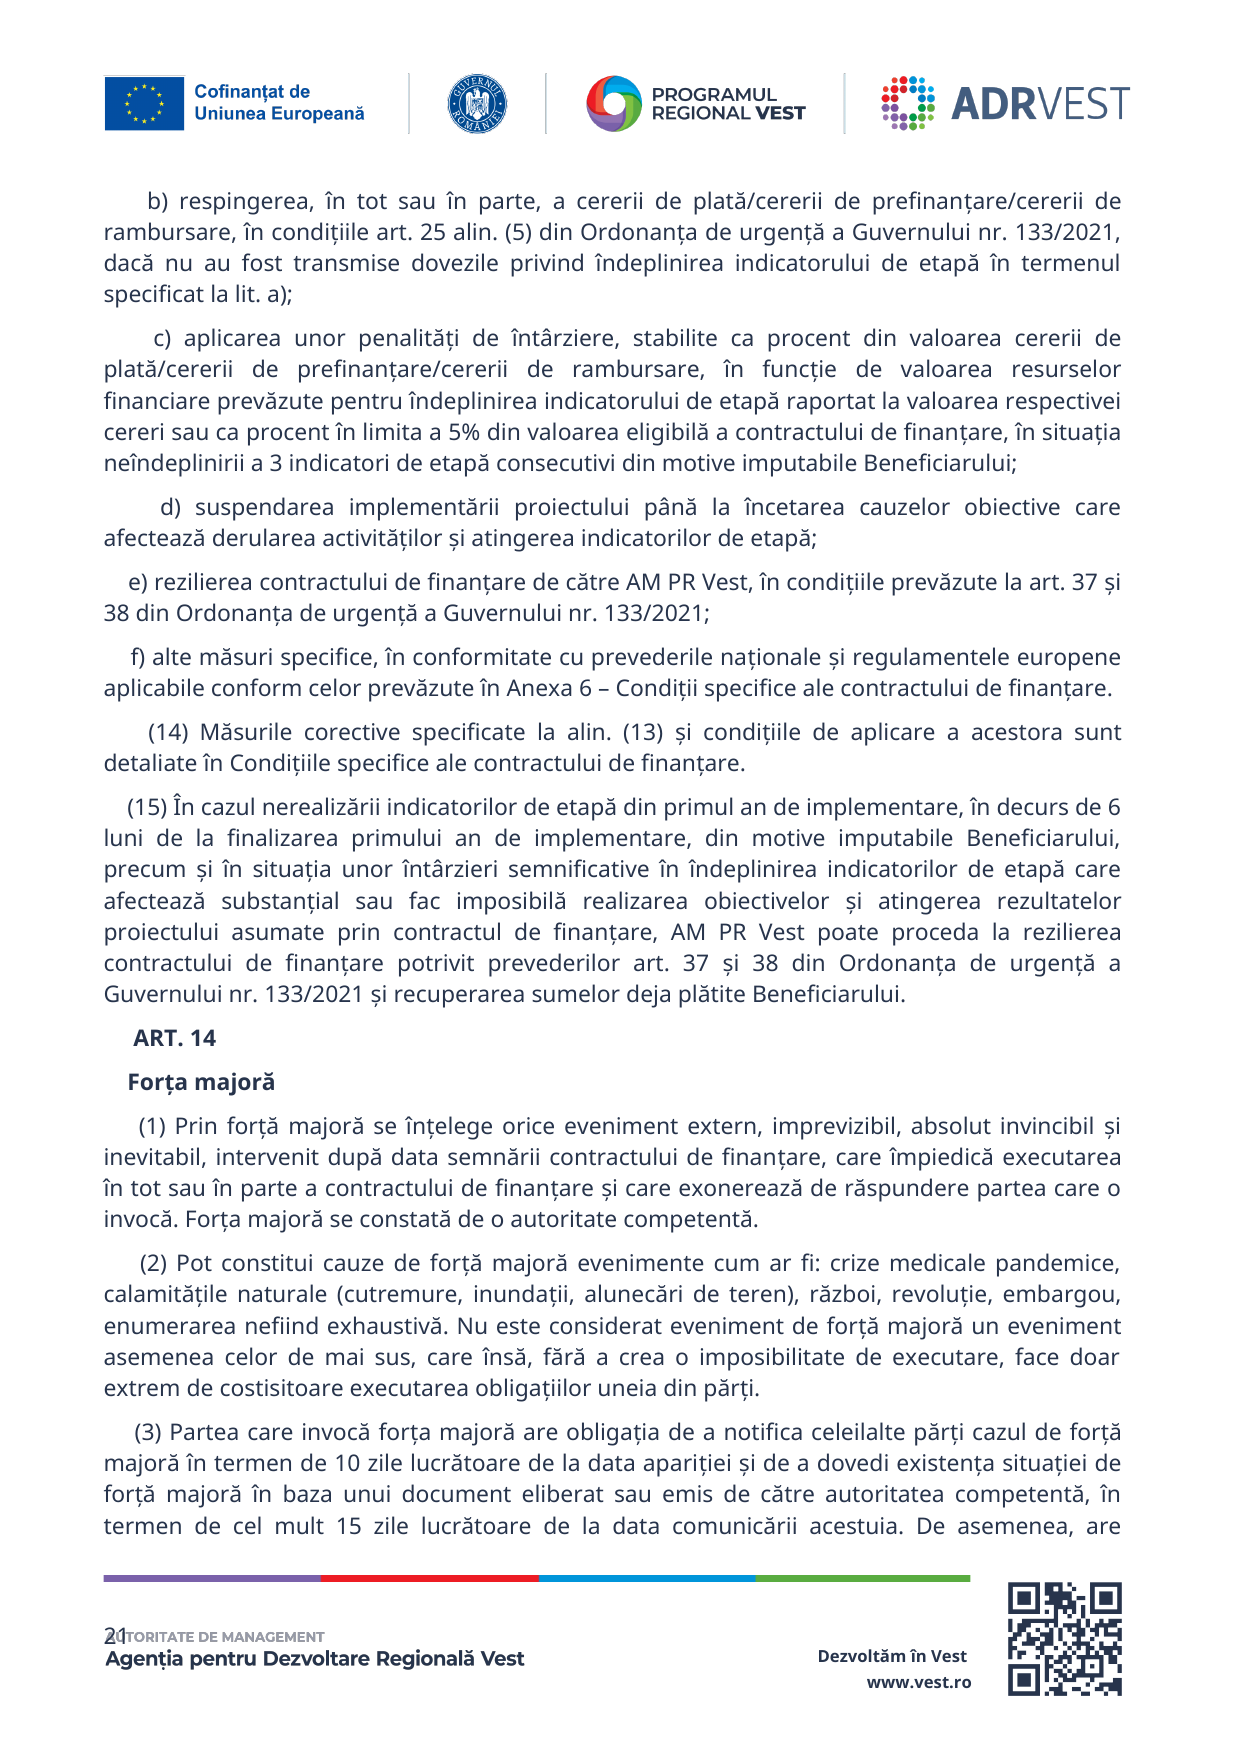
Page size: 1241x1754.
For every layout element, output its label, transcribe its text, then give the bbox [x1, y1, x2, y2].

text b) respingerea, în tot sau în parte, a cererii de plată/cererii de prefinanţare/cererii de rambursare, în condiţiile art. 25 alin. (5) din Ordonanţa de urgenţă a Guvernului nr. 133/2021, dacă nu au fost transmise dovezile privind îndeplinirea indicatorului de etapă în termenul specificat la lit. a); [103, 184, 1122, 309]
text Forţa majoră [103, 1066, 1122, 1097]
text c) aplicarea unor penalităţi de întârziere, stabilite ca procent din valoarea cererii de plată/cererii de prefinanţare/cererii de rambursare, în funcţie de valoarea resurselor financiare prevăzute pentru îndeplinirea indicatorului de etapă raportat la valoarea respectivei cereri sau ca procent în limita a 5% din valoarea eligibilă a contractului de finanţare, în situaţia neîndeplinirii a 3 indicatori de etapă consecutivi din motive imputabile Beneficiarului; [103, 322, 1122, 478]
text (14) Măsurile corective specificate la alin. (13) şi condiţiile de aplicare a acestora sunt detaliate în Condiţiile specifice ale contractului de finanţare. [103, 716, 1122, 778]
picture [103, 73, 1131, 134]
picture [1000, 1574, 1131, 1705]
text ART. 14 [103, 1022, 1122, 1053]
text (1) Prin forţă majoră se înţelege orice eveniment extern, imprevizibil, absolut invincibil şi inevitabil, intervenit după data semnării contractului de finanţare, care împiedică executarea în tot sau în parte a contractului de finanţare şi care exonerează de răspundere partea care o invocă. Forţa majoră se constată de o autoritate competentă. [103, 1109, 1122, 1234]
text (2) Pot constitui cauze de forţă majoră evenimente cum ar fi: crize medicale pandemice, calamităţile naturale (cutremure, inundaţii, alunecări de teren), război, revoluţie, embargou, enumerarea nefiind exhaustivă. Nu este considerat eveniment de forţă majoră un eveniment asemenea celor de mai sus, care însă, fără a crea o imposibilitate de executare, face doar extrem de costisitoare executarea obligaţiilor uneia din părţi. [103, 1247, 1122, 1403]
text e) rezilierea contractului de finanţare de către AM PR Vest, în condiţiile prevăzute la art. 37 şi 38 din Ordonanţa de urgenţă a Guvernului nr. 133/2021; [103, 566, 1122, 628]
text (15) În cazul nerealizării indicatorilor de etapă din primul an de implementare, în decurs de 6 luni de la finalizarea primului an de implementare, din motive imputabile Beneficiarului, precum şi în situaţia unor întârzieri semnificative în îndeplinirea indicatorilor de etapă care afectează substanţial sau fac imposibilă realizarea obiectivelor şi atingerea rezultatelor proiectului asumate prin contractul de finanţare, AM PR Vest poate proceda la rezilierea contractului de finanţare potrivit prevederilor art. 37 şi 38 din Ordonanţa de urgenţă a Guvernului nr. 133/2021 şi recuperarea sumelor deja plătite Beneficiarului. [103, 791, 1122, 1009]
text d) suspendarea implementării proiectului până la încetarea cauzelor obiective care afectează derularea activităţilor şi atingerea indicatorilor de etapă; [103, 491, 1122, 553]
text f) alte măsuri specifice, în conformitate cu prevederile naţionale şi regulamentele europene aplicabile conform celor prevăzute în Anexa 6 – Condiții specifice ale contractului de finanțare. [103, 641, 1122, 703]
